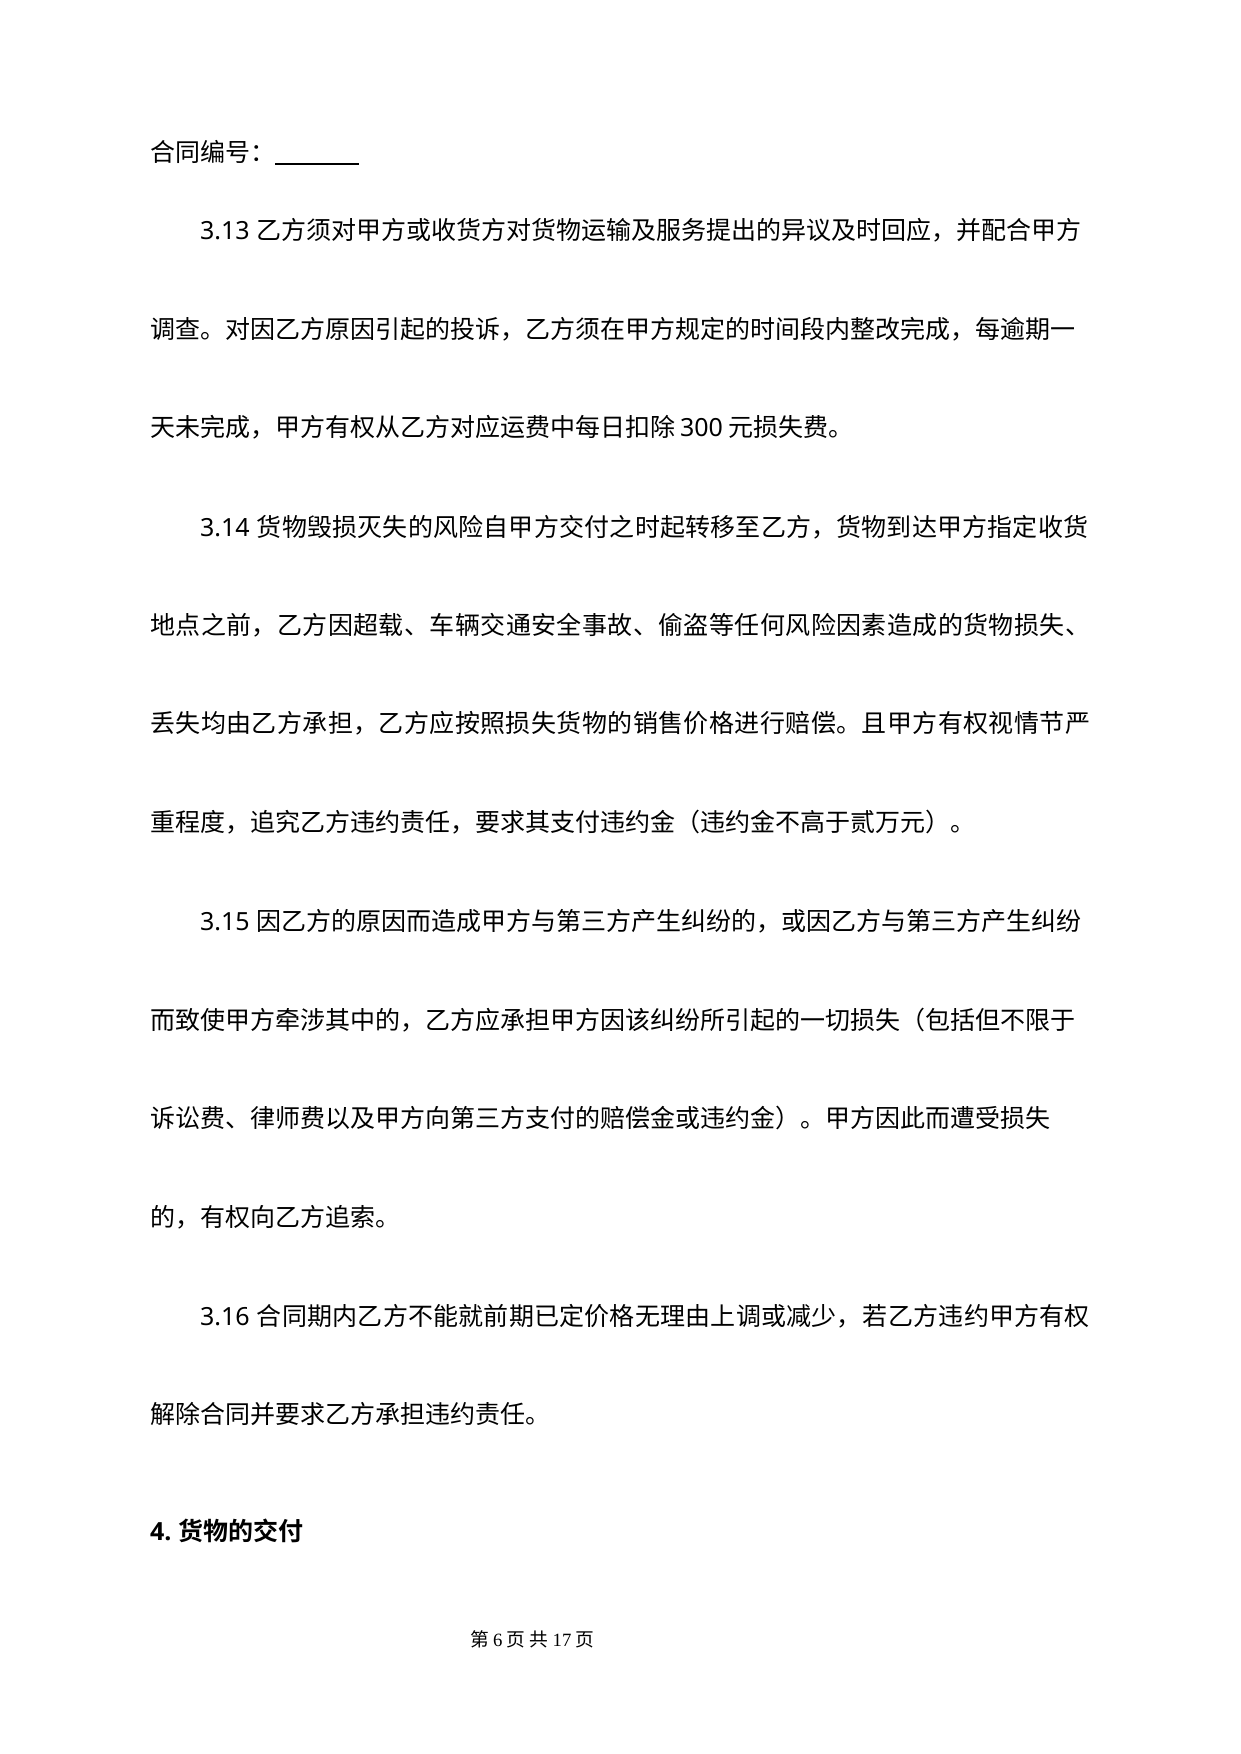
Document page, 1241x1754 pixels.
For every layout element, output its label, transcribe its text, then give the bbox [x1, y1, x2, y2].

text 3.15 因乙方的原因而造成甲方与第三方产生纠纷的，或因乙方与第三方产生纠纷而致使甲方牵涉其中的，乙方应承担甲方因该纠纷所引起的一切损失（包括但不限于诉讼费、律师费以及甲方向第三方支付的赔偿金或违约金）。甲方因此而遭受损失的，有权向乙方追索。 [150, 887, 1090, 1248]
text 3.16 合同期内乙方不能就前期已定价格无理由上调或减少，若乙方违约甲方有权解除合同并要求乙方承担违约责任。 [150, 1282, 1090, 1446]
text 3.13 乙方须对甲方或收货方对货物运输及服务提出的异议及时回应，并配合甲方调查。对因乙方原因引起的投诉，乙方须在甲方规定的时间段内整改完成，每逾期一天未完成，甲方有权从乙方对应运费中每日扣除300元损失费。 [150, 196, 1090, 458]
text 4. 货物的交付 [150, 1496, 1090, 1562]
text 3.14 货物毁损灭失的风险自甲方交付之时起转移至乙方，货物到达甲方指定收货地点之前，乙方因超载、车辆交通安全事故、偷盗等任何风险因素造成的货物损失、丢失均由乙方承担，乙方应按照损失货物的销售价格进行赔偿。且甲方有权视情节严重程度，追究乙方违约责任，要求其支付违约金（违约金不高于贰万元）。 [150, 492, 1090, 853]
